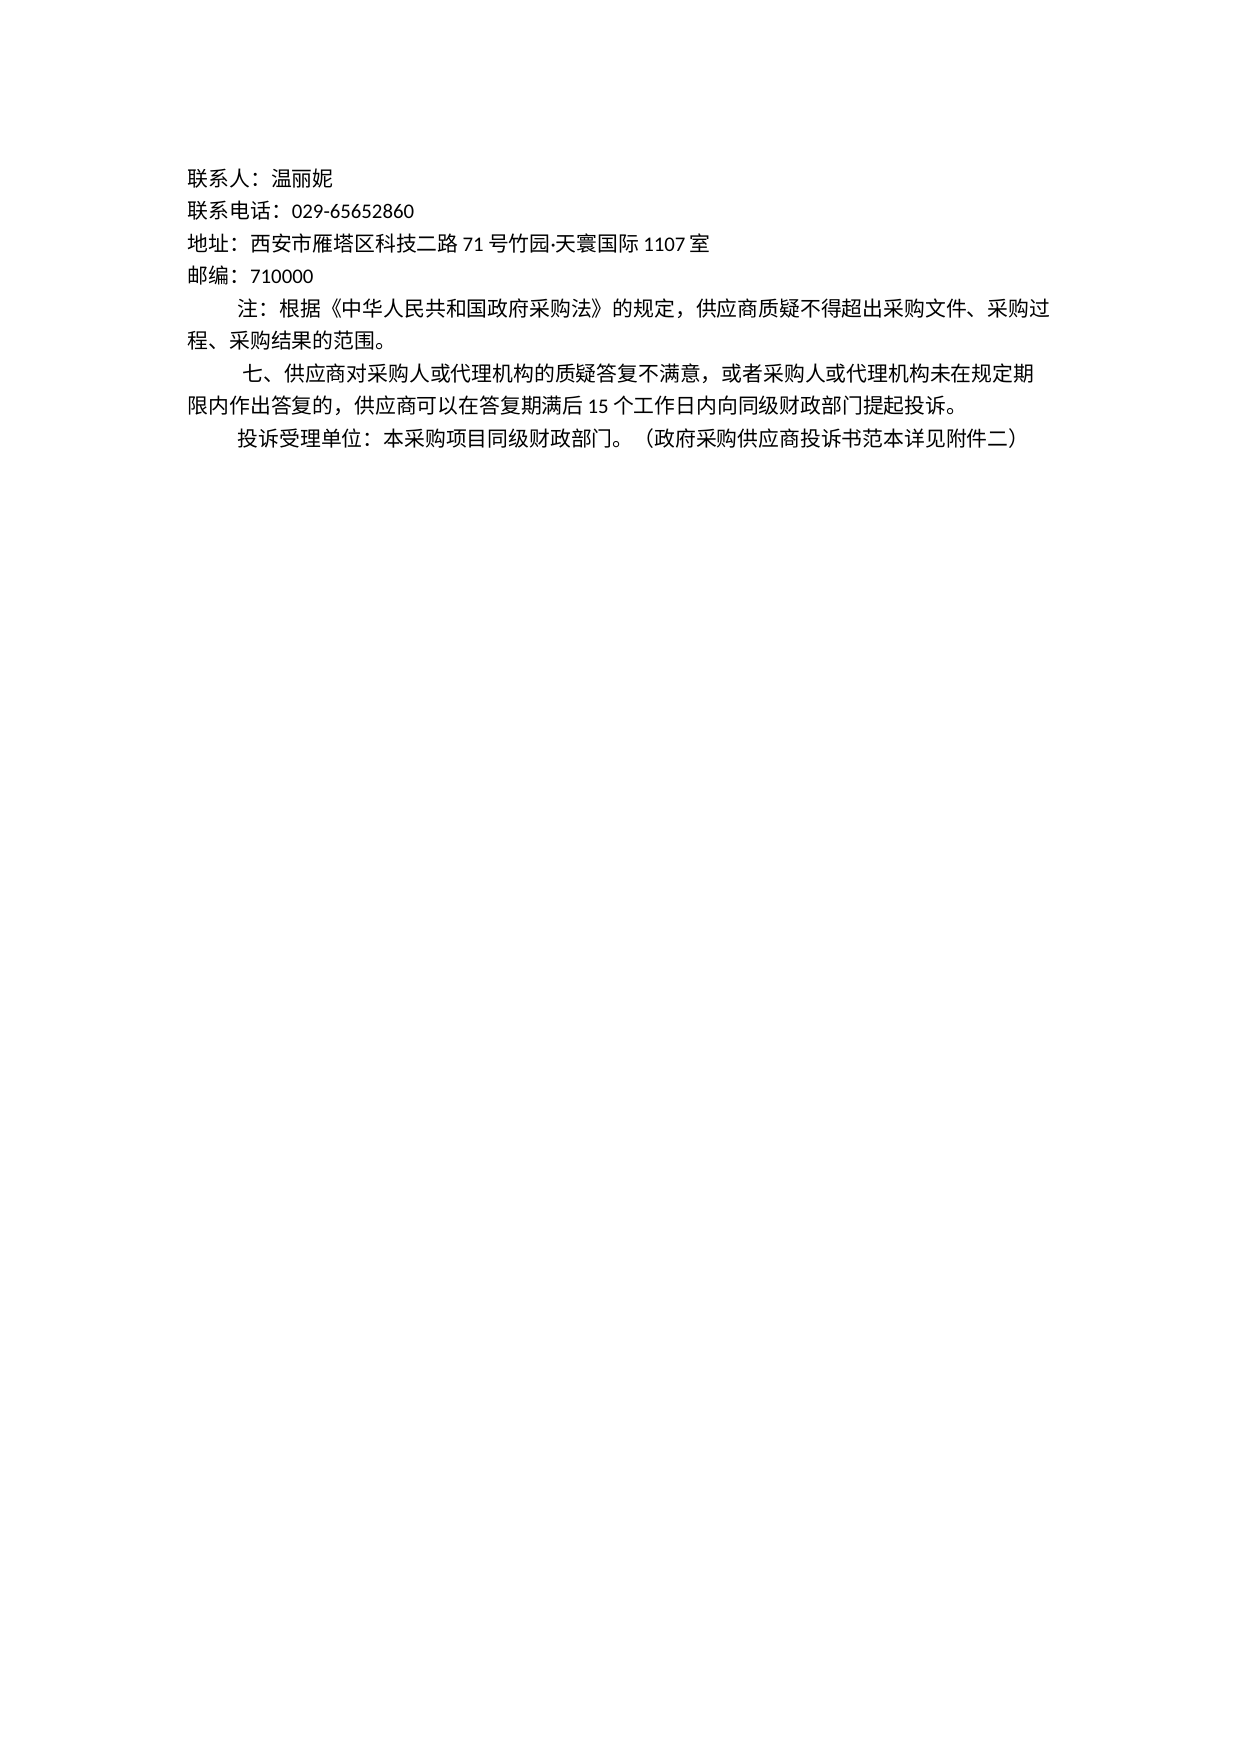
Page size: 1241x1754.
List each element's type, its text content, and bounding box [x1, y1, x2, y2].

text 邮编：710000 [187, 259, 1053, 292]
text 投诉受理单位：本采购项目同级财政部门。（政府采购供应商投诉书范本详见附件二） [187, 422, 1053, 454]
text 注：根据《中华人民共和国政府采购法》的规定，供应商质疑不得超出采购文件、采购过程、采购结果的范围。 [187, 292, 1053, 357]
text 七、供应商对采购人或代理机构的质疑答复不满意，或者采购人或代理机构未在规定期限内作出答复的，供应商可以在答复期满后15个工作日内向同级财政部门提起投诉。 [187, 357, 1053, 422]
text 联系电话：029-65652860 [187, 194, 1053, 227]
text 联系人：温丽妮 [187, 162, 1053, 194]
text 地址：西安市雁塔区科技二路71号竹园·天寰国际1107室 [187, 227, 1053, 259]
